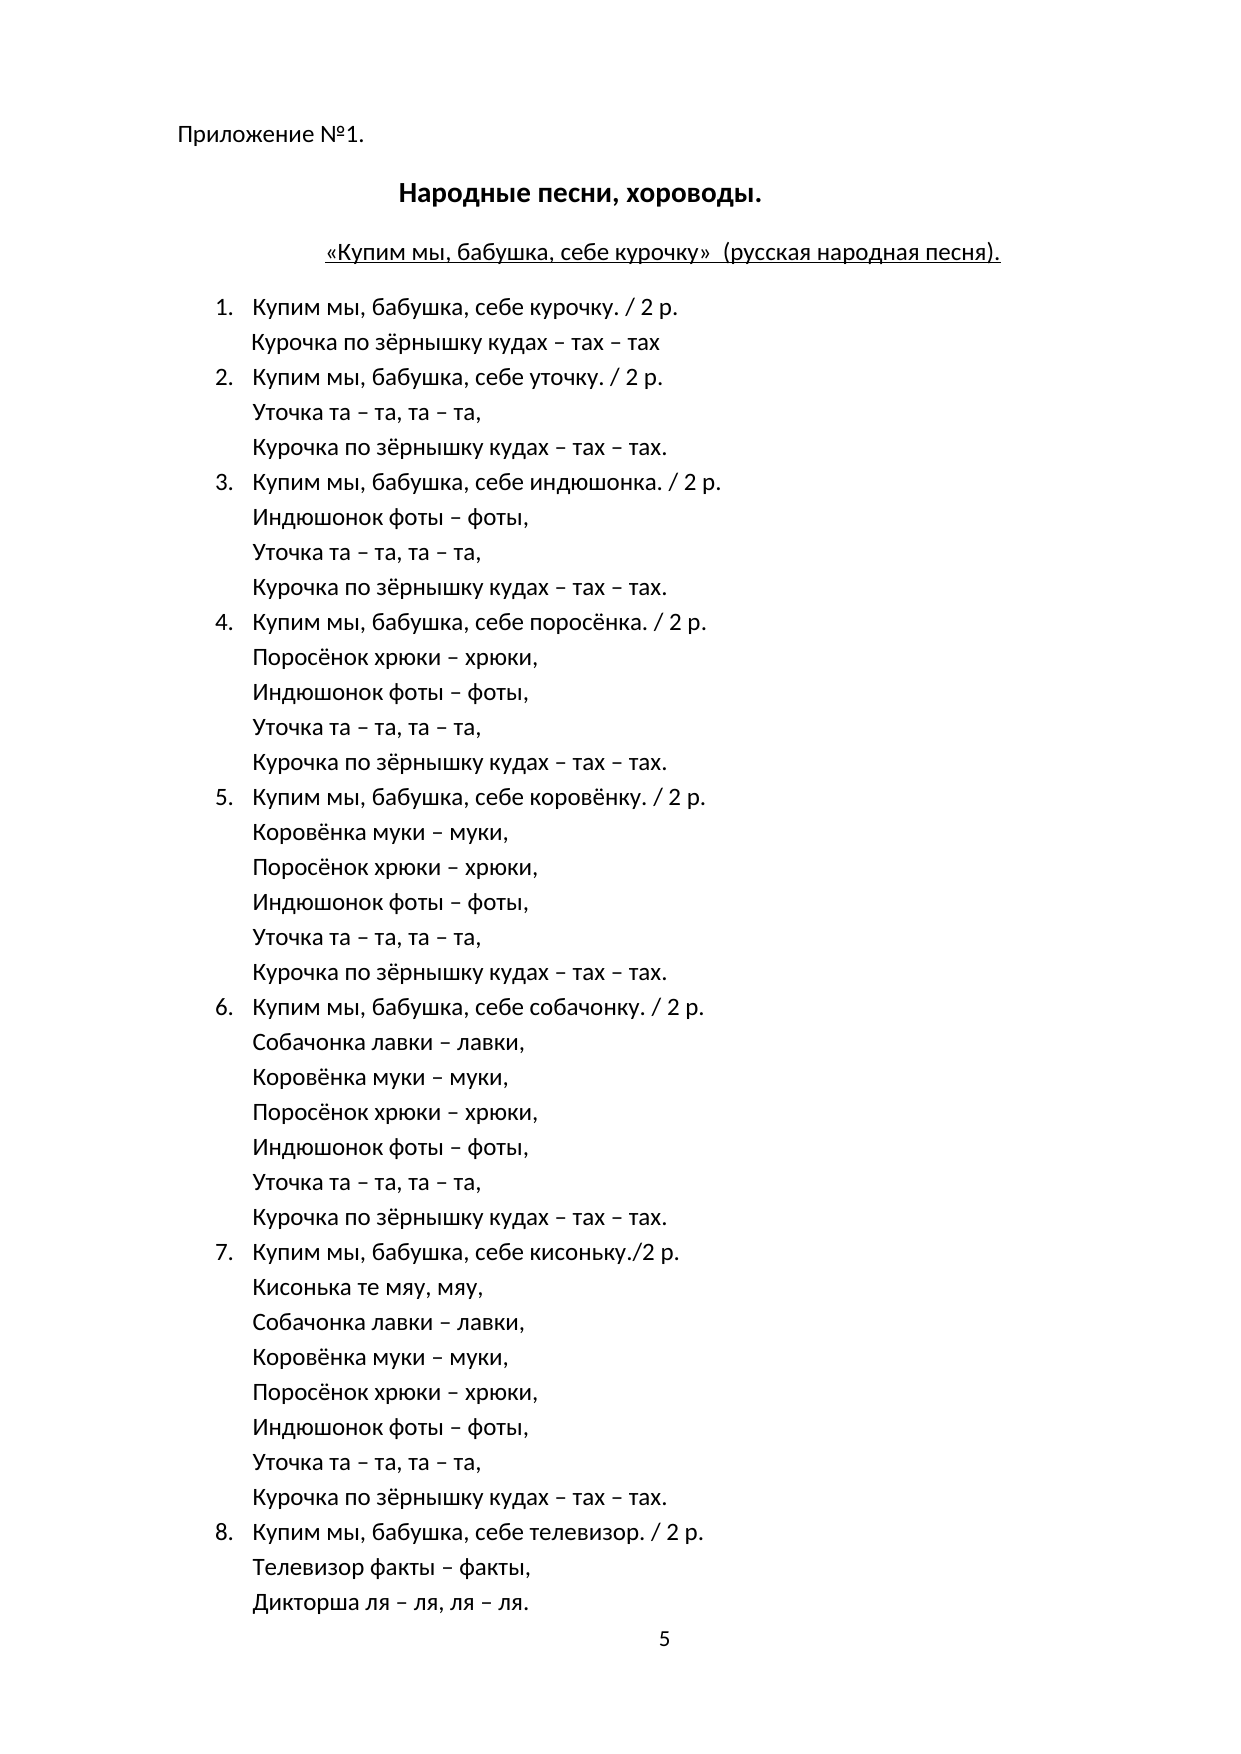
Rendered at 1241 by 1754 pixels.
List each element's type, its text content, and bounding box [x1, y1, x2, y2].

list Собачонка лавки – лавки, [252, 1027, 1152, 1057]
list Купим мы, бабушка, себе индюшонка. / 2 р. [215, 467, 1152, 497]
list Поросёнок хрюки – хрюки, [252, 642, 1152, 672]
list Купим мы, бабушка, себе уточку. / 2 р. [215, 362, 1152, 392]
list Курочка по зёрнышку кудах – тах – тах. [252, 957, 1152, 987]
list Курочка по зёрнышку кудах – тах – тах. [252, 1482, 1152, 1512]
list Индюшонок фоты – фоты, [252, 1132, 1152, 1162]
list Курочка по зёрнышку кудах – тах – тах. [252, 572, 1152, 602]
text «Купим мы, бабушка, себе курочку» (русская народная песня). [177, 236, 1152, 266]
list Индюшонок фоты – фоты, [252, 1412, 1152, 1442]
list Собачонка лавки – лавки, [252, 1307, 1152, 1337]
list Кисонька те мяу, мяу, [252, 1272, 1152, 1302]
list Поросёнок хрюки – хрюки, [252, 852, 1152, 882]
list Уточка та – та, та – та, [252, 397, 1152, 427]
list Телевизор факты – факты, [252, 1552, 1152, 1582]
list Купим мы, бабушка, себе коровёнку. / 2 р. [215, 782, 1152, 812]
list Поросёнок хрюки – хрюки, [252, 1377, 1152, 1407]
list Индюшонок фоты – фоты, [252, 502, 1152, 532]
text Курочка по зёрнышку кудах – тах – тах [177, 327, 1152, 357]
list Курочка по зёрнышку кудах – тах – тах. [252, 432, 1152, 462]
list Курочка по зёрнышку кудах – тах – тах. [252, 1202, 1152, 1232]
list Коровёнка муки – муки, [252, 1342, 1152, 1372]
list Коровёнка муки – муки, [252, 1062, 1152, 1092]
list Купим мы, бабушка, себе собачонку. / 2 р. [215, 992, 1152, 1022]
list Уточка та – та, та – та, [252, 1447, 1152, 1477]
list Купим мы, бабушка, себе кисоньку./2 р. [215, 1237, 1152, 1267]
list Уточка та – та, та – та, [252, 537, 1152, 567]
text Приложение №1. [177, 118, 1152, 149]
list Купим мы, бабушка, себе курочку. / 2 р. [215, 292, 1152, 322]
list Уточка та – та, та – та, [252, 1167, 1152, 1197]
text Народные песни, хороводы. [177, 174, 1152, 209]
list Индюшонок фоты – фоты, [252, 677, 1152, 707]
list Дикторша ля – ля, ля – ля. [252, 1587, 1152, 1617]
list Индюшонок фоты – фоты, [252, 887, 1152, 917]
list Купим мы, бабушка, себе поросёнка. / 2 р. [215, 607, 1152, 637]
list Уточка та – та, та – та, [252, 712, 1152, 742]
list Купим мы, бабушка, себе телевизор. / 2 р. [215, 1517, 1152, 1547]
list Уточка та – та, та – та, [252, 922, 1152, 952]
list Курочка по зёрнышку кудах – тах – тах. [252, 747, 1152, 777]
list Поросёнок хрюки – хрюки, [252, 1097, 1152, 1127]
list Коровёнка муки – муки, [252, 817, 1152, 847]
